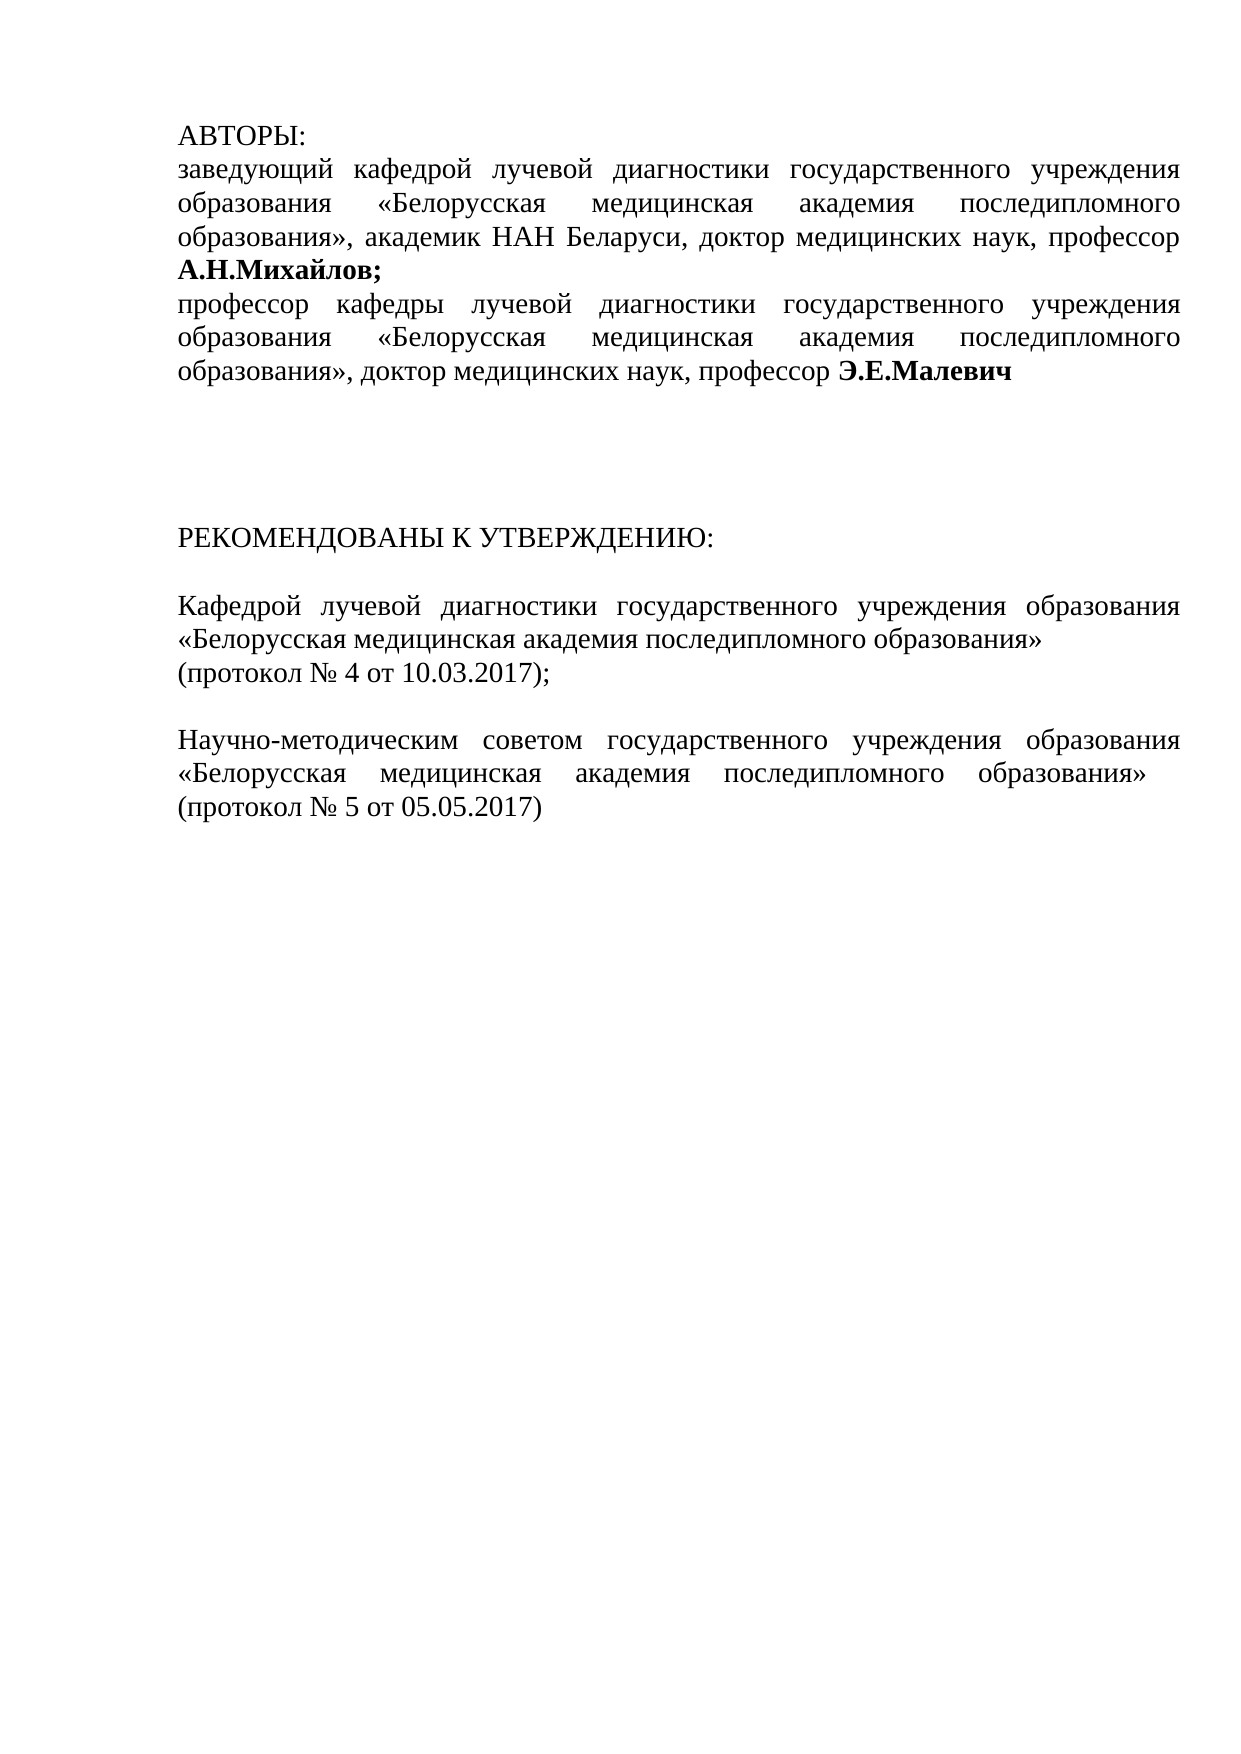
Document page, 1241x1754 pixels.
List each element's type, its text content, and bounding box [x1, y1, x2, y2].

text РЕКОМЕНДОВАНЫ К УТВЕРЖДЕНИЮ: [177, 521, 1181, 554]
text Кафедрой лучевой диагностики государственного учреждения образования «Белорусская медицинская академия последипломного образования» [177, 588, 1181, 655]
text (протокол № 4 от 10.03.2017); [177, 655, 1181, 688]
text заведующий кафедрой лучевой диагностики государственного учреждения образования «Белорусская медицинская академия последипломного образования», академик НАН Беларуси, доктор медицинских наук, профессор А.Н.Михайлов; [177, 152, 1181, 286]
text АВТОРЫ: [177, 118, 1181, 152]
text профессор кафедры лучевой диагностики государственного учреждения образования «Белорусская медицинская академия последипломного образования», доктор медицинских наук, профессор Э.Е.Малевич [177, 286, 1181, 386]
text Научно-методическим советом государственного учреждения образования «Белорусская медицинская академия последипломного образования» (протокол № 5 от 05.05.2017) [177, 722, 1181, 822]
